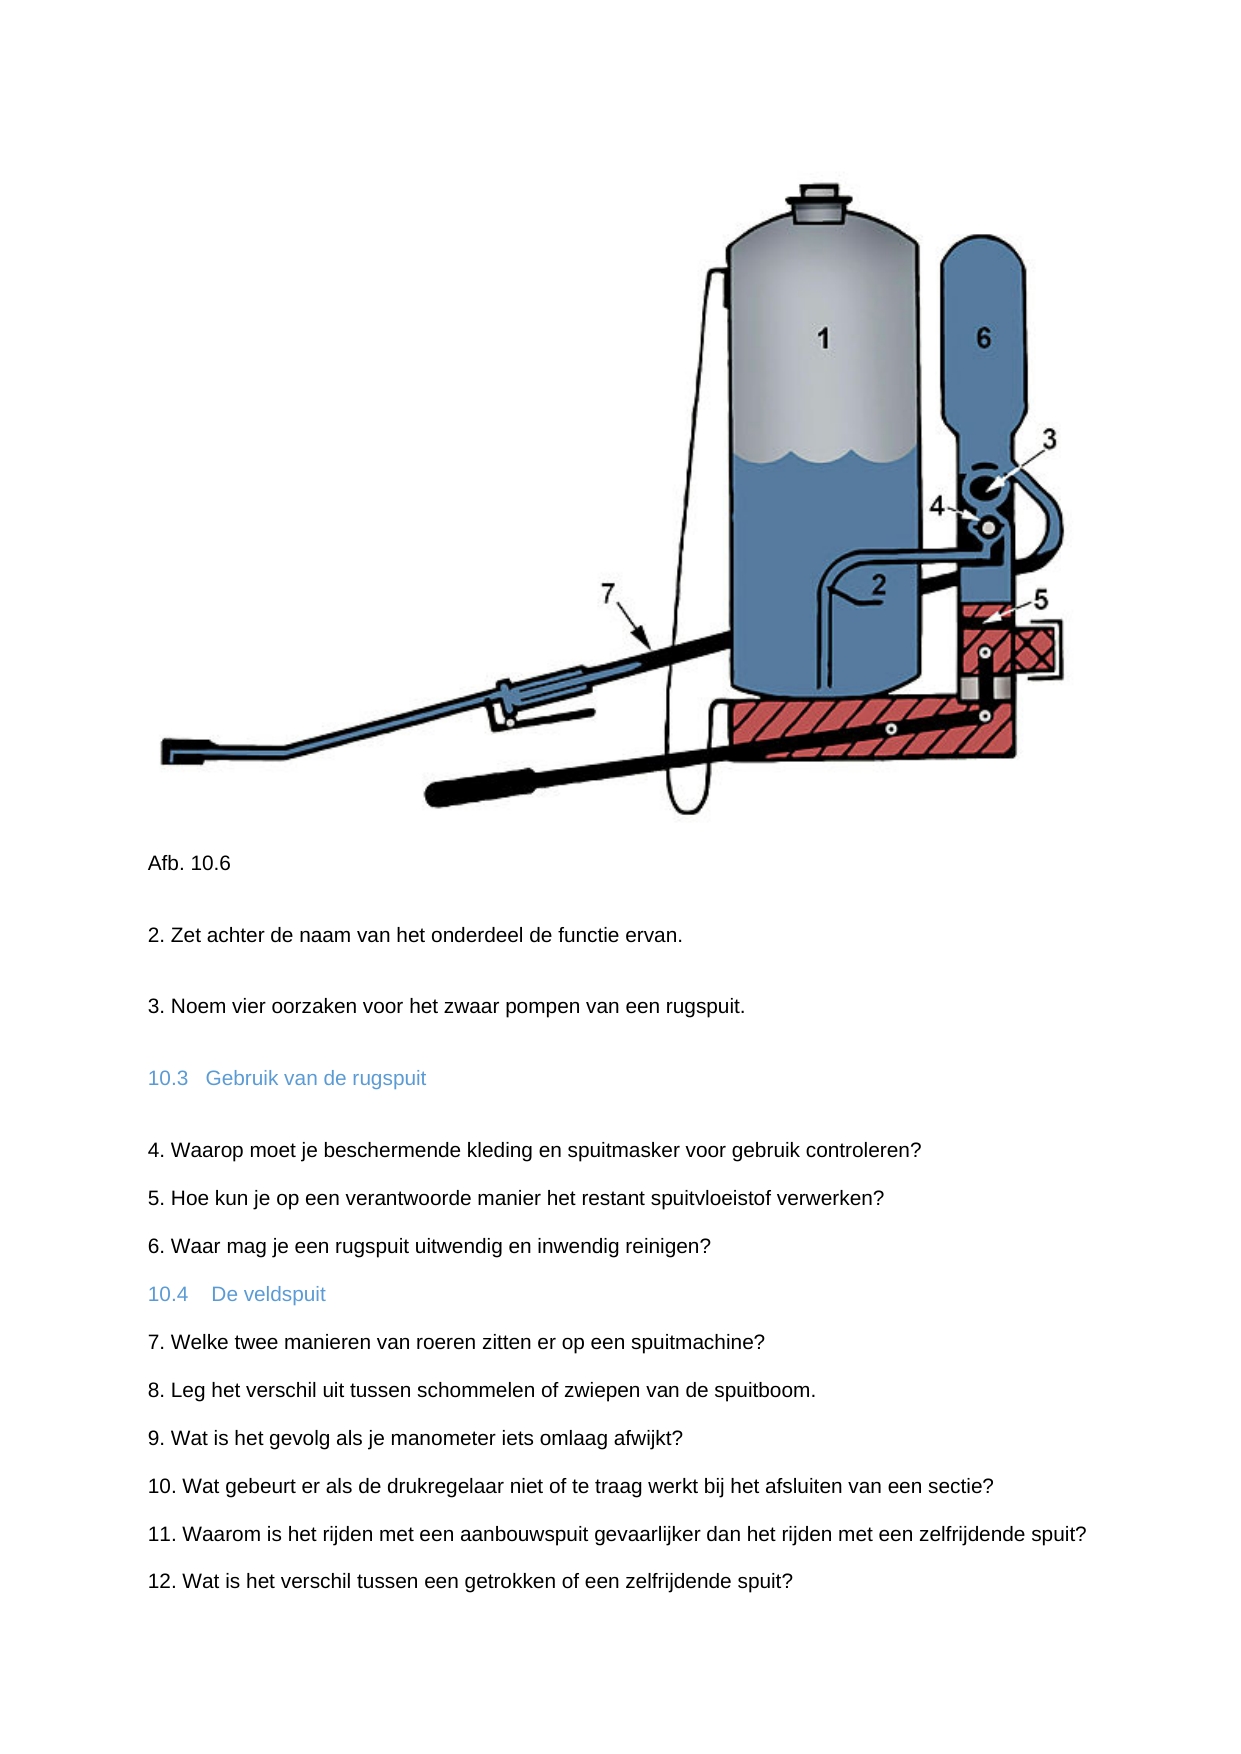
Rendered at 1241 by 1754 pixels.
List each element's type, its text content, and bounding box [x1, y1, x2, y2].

text Afb. 10.6 [148, 851, 1093, 874]
text 12. Wat is het verschil tussen een getrokken of een zelfrijdende spuit? [148, 1569, 1093, 1593]
text 9. Wat is het gevolg als je manometer iets omlaag afwijkt? [148, 1426, 1093, 1449]
text 10.4 De veldspuit [148, 1282, 1093, 1306]
text 7. Welke twee manieren van roeren zitten er op een spuitmachine? [148, 1330, 1093, 1354]
text 4. Waarop moet je beschermende kleding en spuitmasker voor gebruik controleren? [148, 1138, 1093, 1162]
text 10. Wat gebeurt er als de drukregelaar niet of te traag werkt bij het afsluiten van een sectie? [148, 1473, 1093, 1497]
picture [147, 147, 1085, 851]
text 10.3 Gebruik van de rugspuit [148, 1066, 1093, 1090]
text 11. Waarom is het rijden met een aanbouwspuit gevaarlijker dan het rijden met een zelfrijdende spuit? [148, 1521, 1093, 1545]
text 2. Zet achter de naam van het onderdeel de functie ervan. [148, 922, 1093, 946]
text 3. Noem vier oorzaken voor het zwaar pompen van een rugspuit. [148, 994, 1093, 1018]
text 8. Leg het verschil uit tussen schommelen of zwiepen van de spuitboom. [148, 1378, 1093, 1402]
text 6. Waar mag je een rugspuit uitwendig en inwendig reinigen? [148, 1234, 1093, 1258]
text 5. Hoe kun je op een verantwoorde manier het restant spuitvloeistof verwerken? [148, 1186, 1093, 1210]
